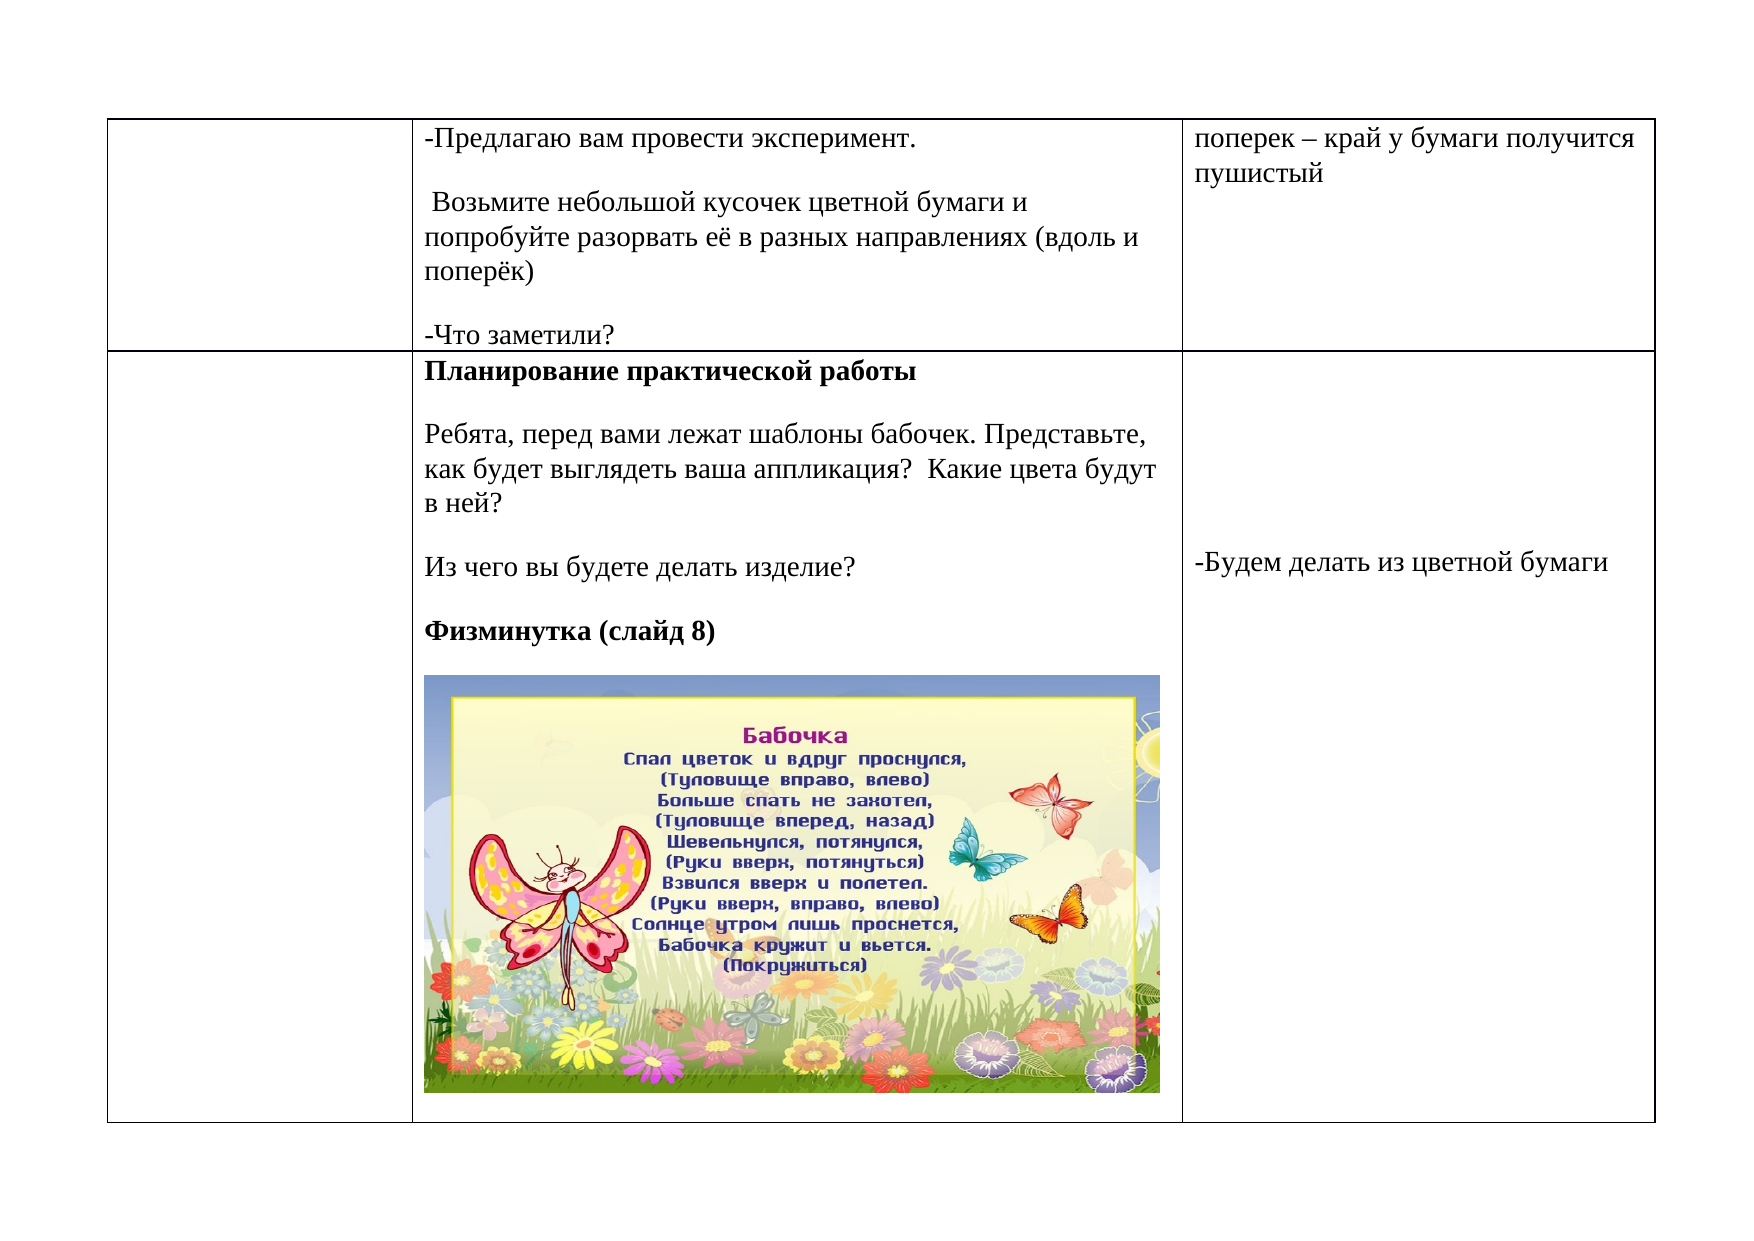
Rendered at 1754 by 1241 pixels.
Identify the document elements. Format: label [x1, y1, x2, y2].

table_cell [1183, 352, 1654, 1122]
table_cell [108, 120, 412, 350]
table_cell [108, 352, 412, 1122]
table_cell [413, 352, 1182, 1122]
picture [424, 675, 1160, 1093]
table_cell [413, 120, 1182, 350]
table_cell [1183, 120, 1654, 350]
